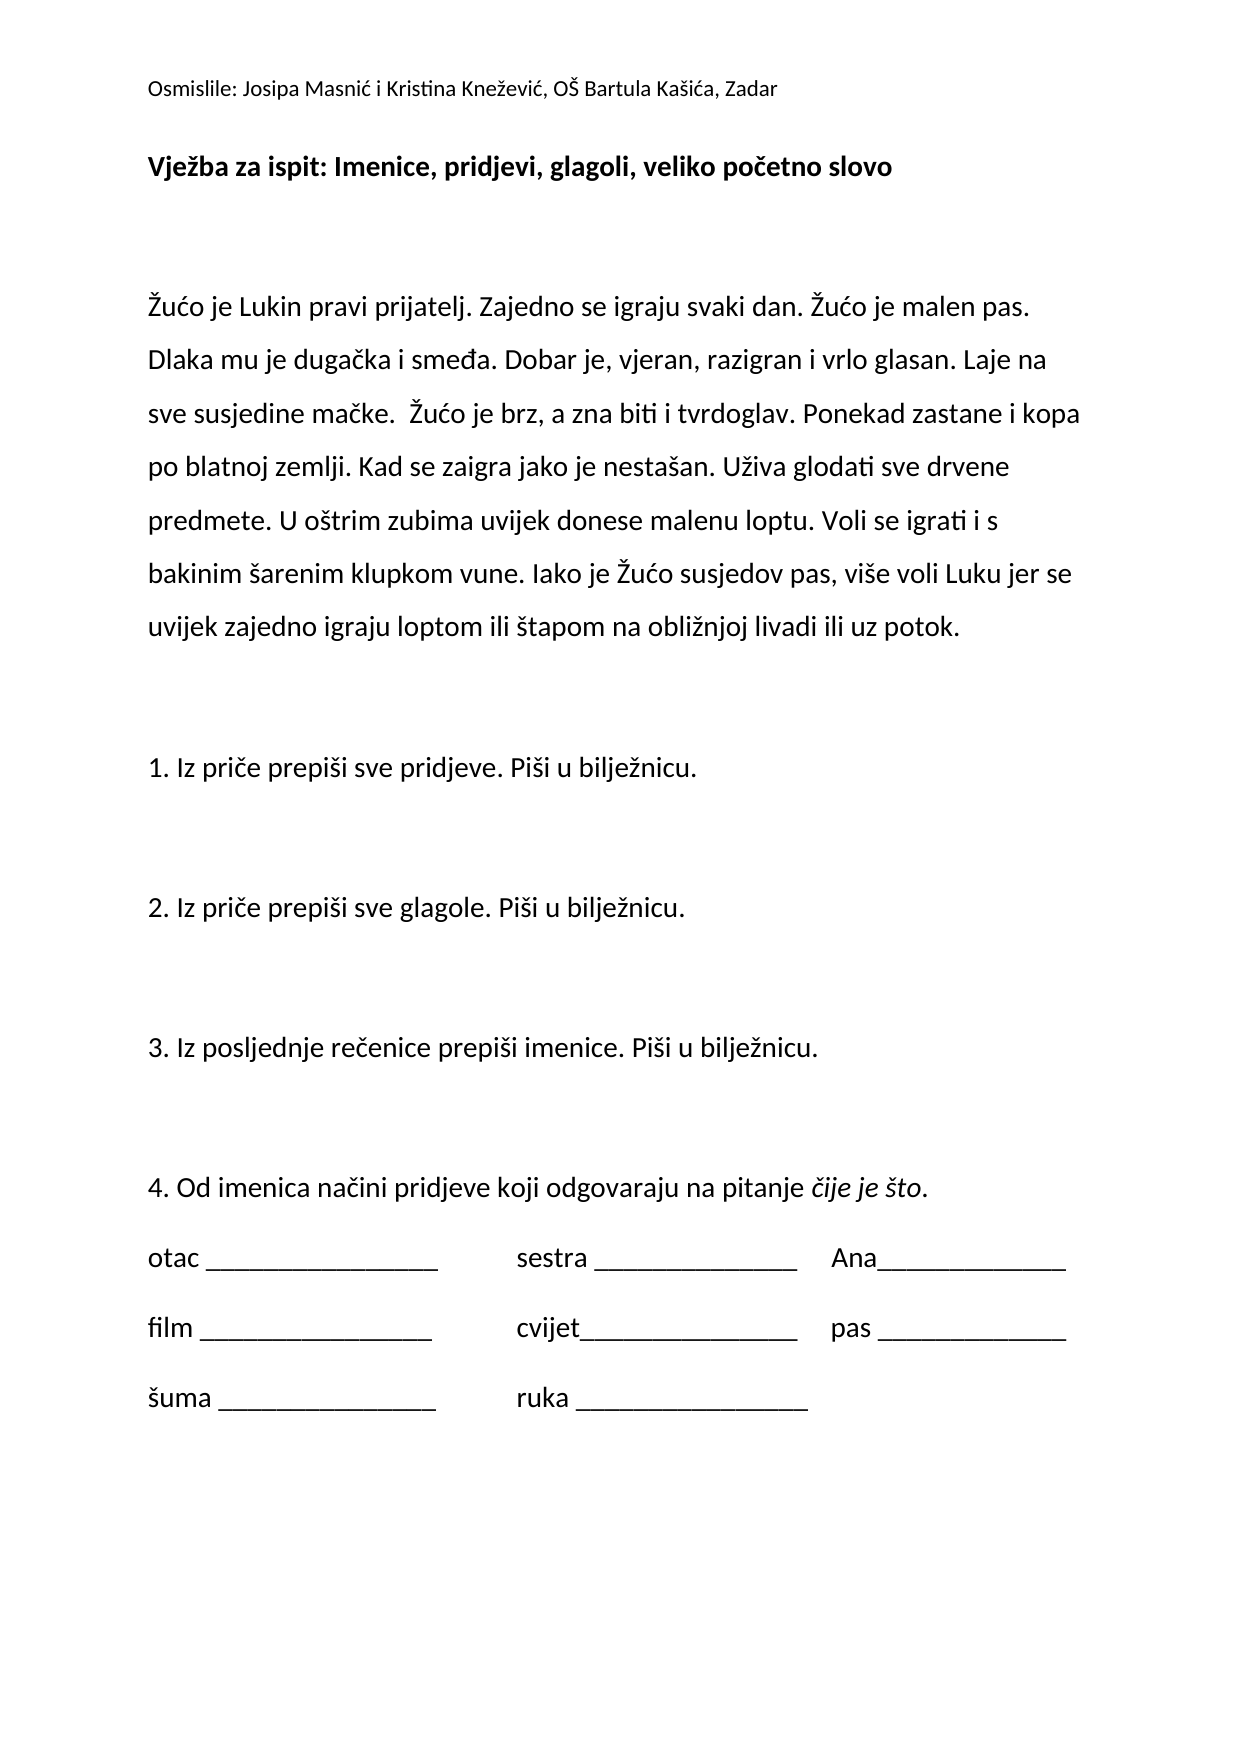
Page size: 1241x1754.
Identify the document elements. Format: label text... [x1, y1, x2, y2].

text šuma _______________ ruka ________________ [148, 1379, 1093, 1415]
text 3. Iz posljednje rečenice prepiši imenice. Piši u bilježnicu. [148, 1029, 1093, 1065]
text Žućo je Lukin pravi prijatelj. Zajedno se igraju svaki dan. Žućo je malen pas. Dlaka mu je dugačka i smeđa. Dobar je, vjeran, razigran i vrlo glasan. Laje na sve susjedine mačke. Žućo je brz, a zna biti i tvrdoglav. Ponekad zastane i kopa po blatnoj zemlji. Kad se zaigra jako je nestašan. Uživa glodati sve drvene predmete. U oštrim zubima uvijek donese malenu loptu. Voli se igrati i s bakinim šarenim klupkom vune. Iako je Žućo susjedov pas, više voli Luku jer se uvijek zajedno igraju loptom ili štapom na obližnjoj livadi ili uz potok. [148, 288, 1093, 644]
text 1. Iz priče prepiši sve pridjeve. Piši u bilježnicu. [148, 749, 1093, 784]
text 2. Iz priče prepiši sve glagole. Piši u bilježnicu. [148, 889, 1093, 924]
text 4. Od imenica načini pridjeve koji odgovaraju na pitanje čije je što. [148, 1169, 1093, 1205]
text otac ________________ sestra ______________ Ana_____________ [148, 1239, 1093, 1275]
text film ________________ cvijet_______________ pas _____________ [148, 1309, 1093, 1345]
text Vježba za ispit: Imenice, pridjevi, glagoli, veliko početno slovo [148, 148, 1093, 183]
